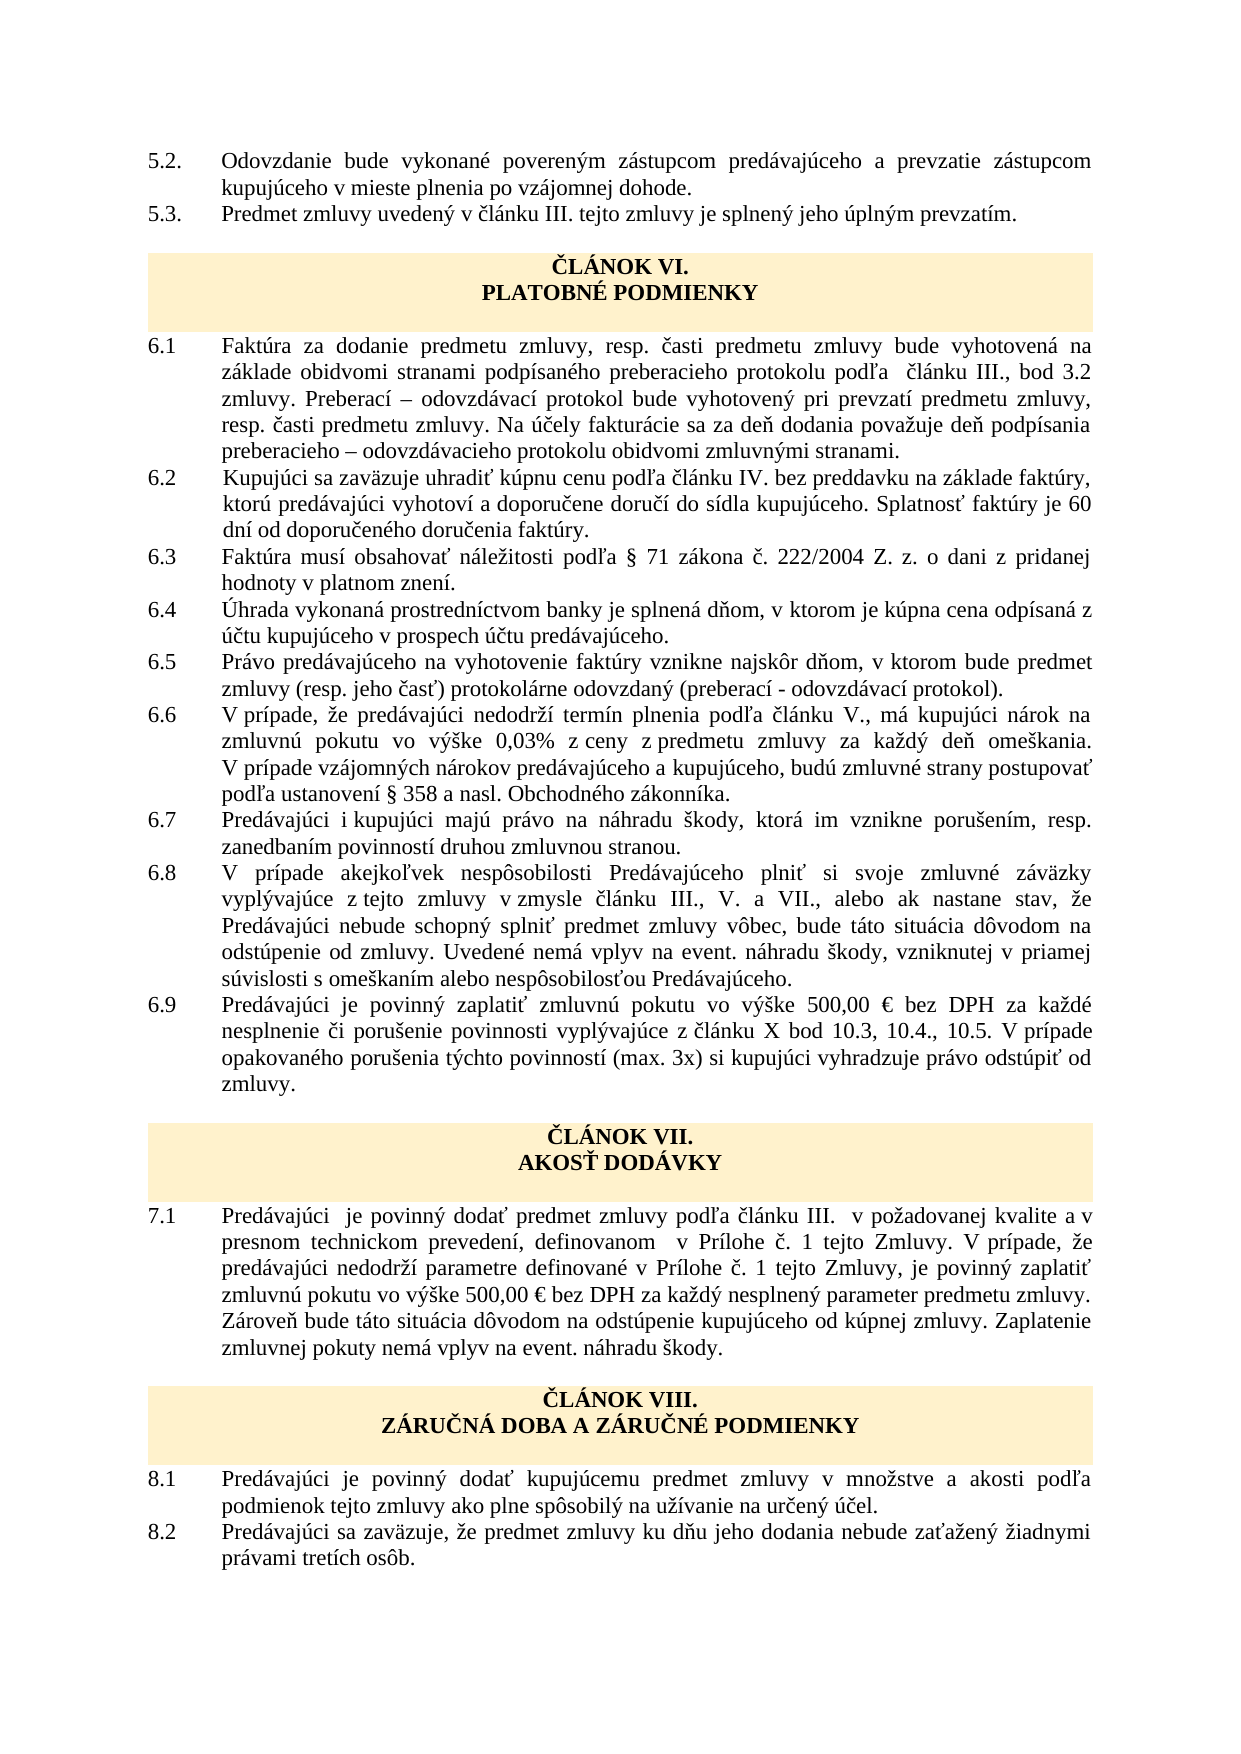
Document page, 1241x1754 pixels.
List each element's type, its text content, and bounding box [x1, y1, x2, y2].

text 5.3. Predmet zmluvy uvedený v článku III. tejto zmluvy je splnený jeho úplným prevzatím. [148, 200, 1093, 227]
text ČLÁNOK VIII. [148, 1386, 1093, 1413]
list V prípade akejkoľvek nespôsobilosti Predávajúceho plniť si svoje zmluvné záväzky vyplývajúce z tejto zmluvy v zmysle článku III., V. a VII., alebo ak nastane stav, že Predávajúci nebude schopný splniť predmet zmluvy vôbec, bude táto situácia dôvodom na odstúpenie od zmluvy. Uvedené nemá vplyv na event. náhradu škody, vzniknutej v priamej súvislosti s omeškaním alebo nespôsobilosťou Predávajúceho. [148, 859, 1093, 991]
list Faktúra za dodanie predmetu zmluvy, resp. časti predmetu zmluvy bude vyhotovená na základe obidvomi stranami podpísaného preberacieho protokolu podľa článku III., bod 3.2 zmluvy. Preberací – odovzdávací protokol bude vyhotovený pri prevzatí predmetu zmluvy, resp. časti predmetu zmluvy. Na účely fakturácie sa za deň dodania považuje deň podpísania preberacieho – odovzdávacieho protokolu obidvomi zmluvnými stranami. [148, 332, 1093, 464]
list Predávajúci sa zaväzuje, že predmet zmluvy ku dňu jeho dodania nebude zaťažený žiadnymi právami tretích osôb. [148, 1518, 1093, 1571]
text AKOSŤ DODÁVKY [148, 1149, 1093, 1175]
list Predávajúci je povinný dodať kupujúcemu predmet zmluvy v množstve a akosti podľa podmienok tejto zmluvy ako plne spôsobilý na užívanie na určený účel. [148, 1465, 1093, 1518]
list Faktúra musí obsahovať náležitosti podľa § 71 zákona č. 222/2004 Z. z. o dani z pridanej hodnoty v platnom znení. [148, 543, 1093, 596]
list Úhrada vykonaná prostredníctvom banky je splnená dňom, v ktorom je kúpna cena odpísaná z účtu kupujúceho v prospech účtu predávajúceho. [148, 596, 1093, 648]
list Predávajúci je povinný dodať predmet zmluvy podľa článku III. v požadovanej kvalite a v presnom technickom prevedení, definovanom v Prílohe č. 1 tejto Zmluvy. V prípade, že predávajúci nedodrží parametre definované v Prílohe č. 1 tejto Zmluvy, je povinný zaplatiť zmluvnú pokutu vo výške 500,00 € bez DPH za každý nesplnený parameter predmetu zmluvy. Zároveň bude táto situácia dôvodom na odstúpenie kupujúceho od kúpnej zmluvy. Zaplatenie zmluvnej pokuty nemá vplyv na event. náhradu škody. [148, 1202, 1093, 1360]
list Predávajúci je povinný zaplatiť zmluvnú pokutu vo výške 500,00 € bez DPH za každé nesplnenie či porušenie povinnosti vyplývajúce z článku X bod 10.3, 10.4., 10.5. V prípade opakovaného porušenia týchto povinností (max. 3x) si kupujúci vyhradzuje právo odstúpiť od zmluvy. [148, 991, 1093, 1096]
text ZÁRUČNÁ DOBA A ZÁRUČNÉ PODMIENKY [148, 1413, 1093, 1439]
list Kupujúci sa zaväzuje uhradiť kúpnu cenu podľa článku IV. bez preddavku na základe faktúry, ktorú predávajúci vyhotoví a doporučene doručí do sídla kupujúceho. Splatnosť faktúry je 60 dní od doporučeného doručenia faktúry. [148, 464, 1093, 543]
list Právo predávajúceho na vyhotovenie faktúry vznikne najskôr dňom, v ktorom bude predmet zmluvy (resp. jeho časť) protokolárne odovzdaný (preberací - odovzdávací protokol). [148, 648, 1093, 701]
text 5.2. Odovzdanie bude vykonané povereným zástupcom predávajúceho a prevzatie zástupcom kupujúceho v mieste plnenia po vzájomnej dohode. [148, 148, 1093, 200]
text PLATOBNÉ PODMIENKY [148, 279, 1093, 306]
list V prípade, že predávajúci nedodrží termín plnenia podľa článku V., má kupujúci nárok na zmluvnú pokutu vo výške 0,03% z ceny z predmetu zmluvy za každý deň omeškania. V prípade vzájomných nárokov predávajúceho a kupujúceho, budú zmluvné strany postupovať podľa ustanovení § 358 a nasl. Obchodného zákonníka. [148, 701, 1093, 806]
text ČLÁNOK VII. [148, 1123, 1093, 1149]
text ČLÁNOK VI. [148, 253, 1093, 279]
list Predávajúci i kupujúci majú právo na náhradu škody, ktorá im vznikne porušením, resp. zanedbaním povinností druhou zmluvnou stranou. [148, 806, 1093, 859]
